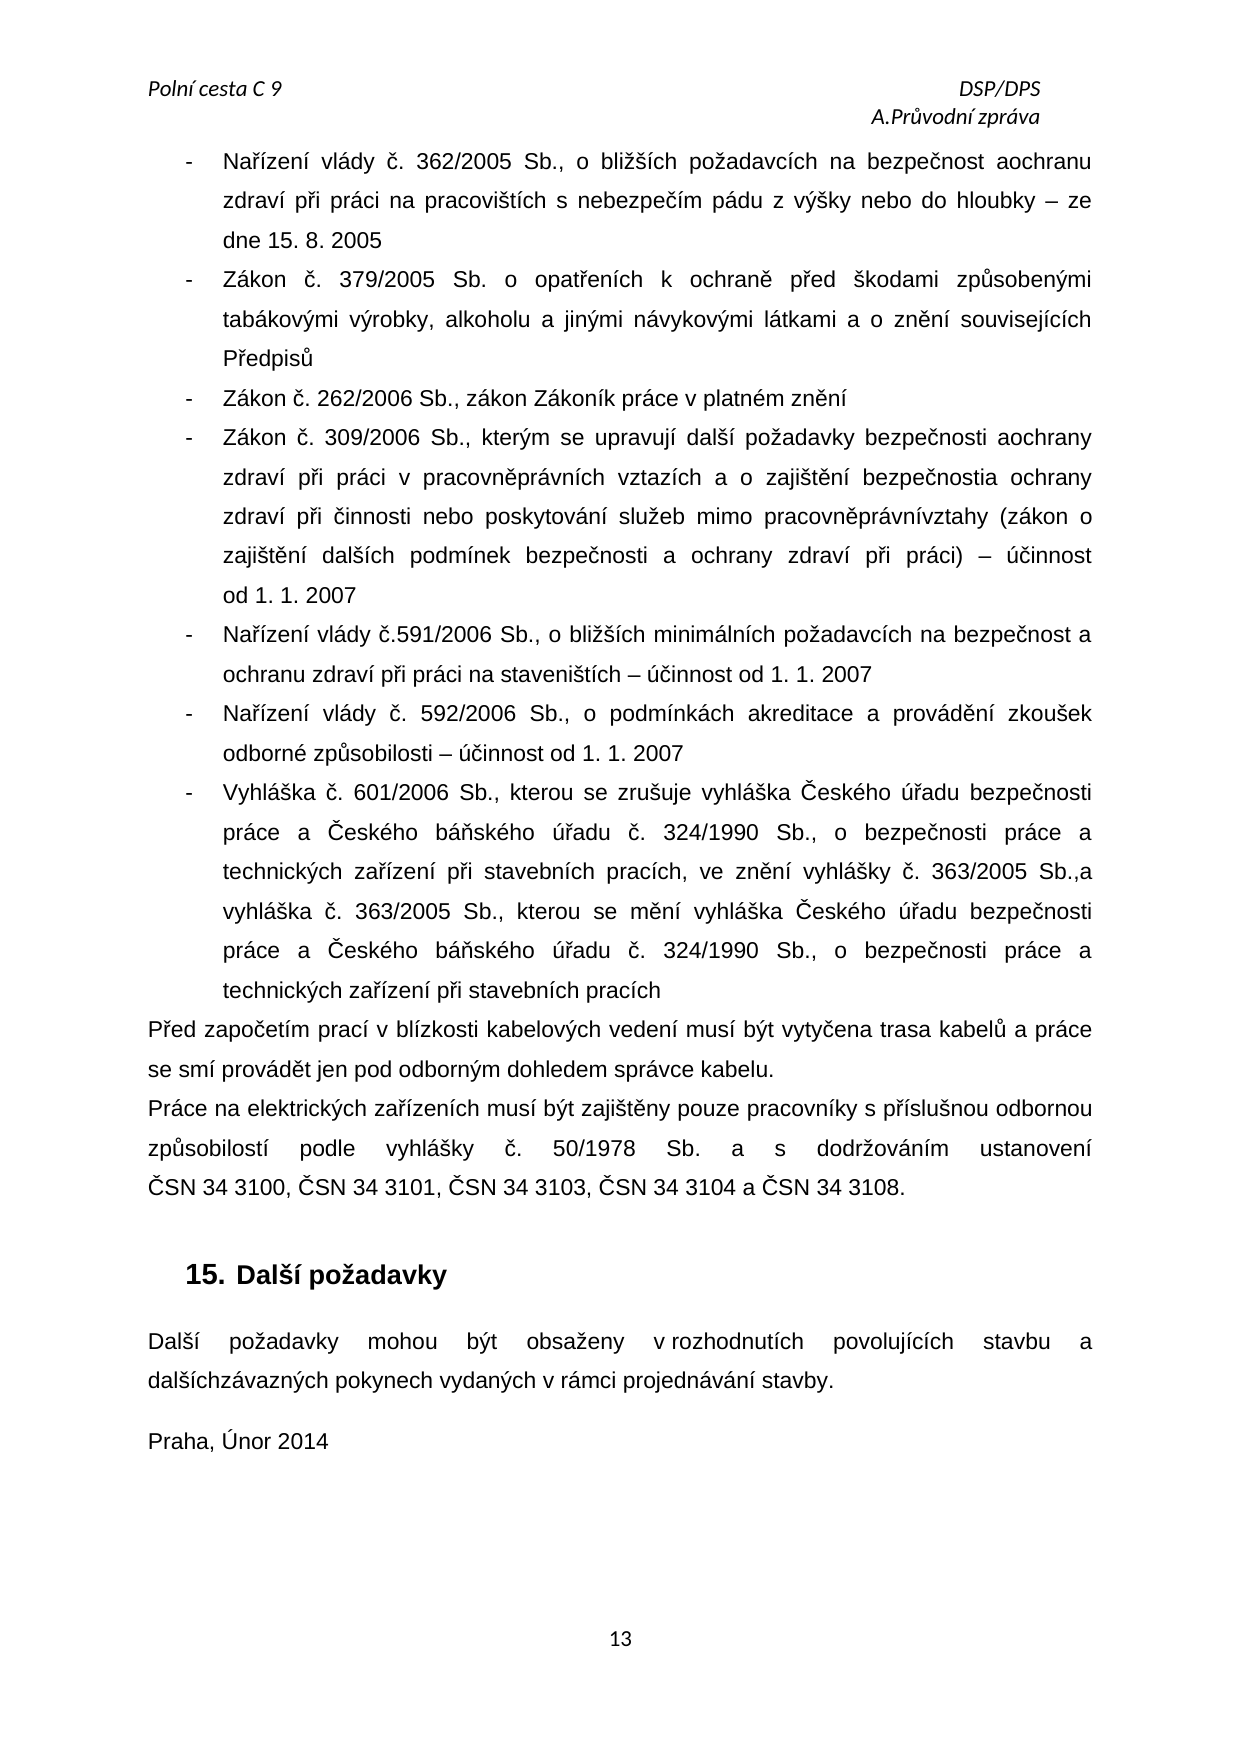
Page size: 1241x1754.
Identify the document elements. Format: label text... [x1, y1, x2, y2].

list Zákon č. 309/2006 Sb., kterým se upravují další požadavky bezpečnosti aochrany zdraví při práci v pracovněprávních vztazích a o zajištění bezpečnostia ochrany zdraví při činnosti nebo poskytování služeb mimo pracovněprávnívztahy (zákon o zajištění dalších podmínek bezpečnosti a ochrany zdraví při práci) – účinnost od 1. 1. 2007 [185, 424, 1093, 608]
list Nařízení vlády č. 362/2005 Sb., o bližších požadavcích na bezpečnost aochranu zdraví při práci na pracovištích s nebezpečím pádu z výšky nebo do hloubky – ze dne 15. 8. 2005 [185, 148, 1093, 253]
list Vyhláška č. 601/2006 Sb., kterou se zrušuje vyhláška Českého úřadu bezpečnosti práce a Českého báňského úřadu č. 324/1990 Sb., o bezpečnosti práce a technických zařízení při stavebních pracích, ve znění vyhlášky č. 363/2005 Sb.,a vyhláška č. 363/2005 Sb., kterou se mění vyhláška Českého úřadu bezpečnosti práce a Českého báňského úřadu č. 324/1990 Sb., o bezpečnosti práce a technických zařízení při stavebních pracích [185, 779, 1093, 1003]
text Praha, Únor 2014 [148, 1428, 1093, 1454]
list Nařízení vlády č.591/2006 Sb., o bližších minimálních požadavcích na bezpečnost a ochranu zdraví při práci na staveništích – účinnost od 1. 1. 2007 [185, 621, 1093, 687]
text Před započetím prací v blízkosti kabelových vedení musí být vytyčena trasa kabelů a práce se smí provádět jen pod odborným dohledem správce kabelu. [148, 1016, 1093, 1082]
list Další požadavky [185, 1257, 1093, 1290]
text Práce na elektrických zařízeních musí být zajištěny pouze pracovníky s příslušnou odbornou způsobilostí podle vyhlášky č. 50/1978 Sb. a s dodržováním ustanovení ČSN 34 3100, ČSN 34 3101, ČSN 34 3103, ČSN 34 3104 a ČSN 34 3108. [148, 1095, 1093, 1200]
list Zákon č. 379/2005 Sb. o opatřeních k ochraně před škodami způsobenými tabákovými výrobky, alkoholu a jinými návykovými látkami a o znění souvisejících Předpisů [185, 266, 1093, 371]
list Nařízení vlády č. 592/2006 Sb., o podmínkách akreditace a provádění zkoušek odborné způsobilosti – účinnost od 1. 1. 2007 [185, 700, 1093, 766]
text Další požadavky mohou být obsaženy v rozhodnutích povolujících stavbu a dalšíchzávazných pokynech vydaných v rámci projednávání stavby. [148, 1328, 1093, 1394]
list Zákon č. 262/2006 Sb., zákon Zákoník práce v platném znění [185, 384, 1093, 411]
